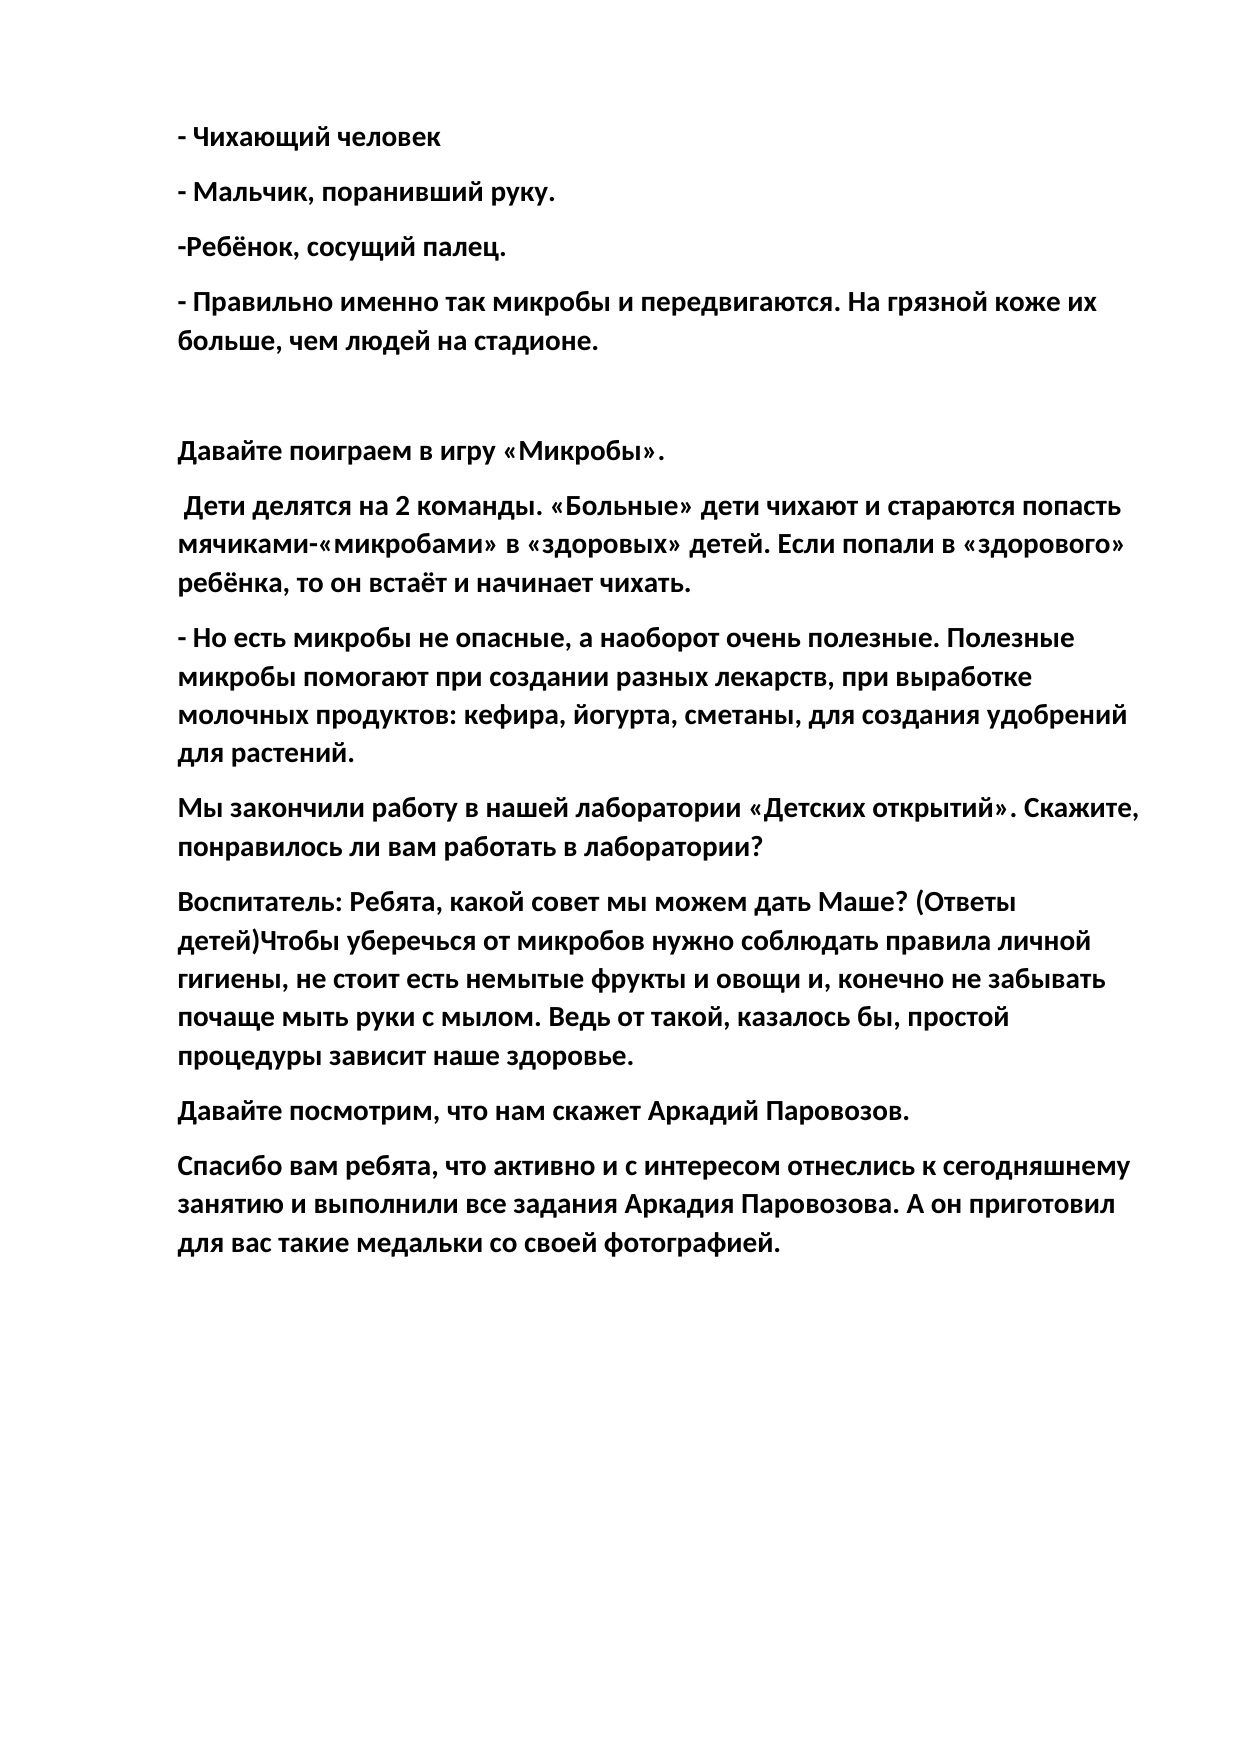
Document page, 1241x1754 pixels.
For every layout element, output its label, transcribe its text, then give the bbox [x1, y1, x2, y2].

text - Правильно именно так микробы и передвигаются. На грязной коже их больше, чем людей на стадионе. [177, 283, 1152, 357]
text -Ребёнок, сосущий палец. [177, 228, 1152, 264]
text - Мальчик, поранивший руку. [177, 173, 1152, 209]
text - Чихающий человек [177, 118, 1152, 154]
text Спасибо вам ребята, что активно и с интересом отнеслись к сегодняшнему занятию и выполнили все задания Аркадия Паровозова. А он приготовил для вас такие медальки со своей фотографией. [177, 1147, 1152, 1259]
text Мы закончили работу в нашей лаборатории «Детских открытий». Скажите, понравилось ли вам работать в лаборатории? [177, 789, 1152, 864]
text Давайте поиграем в игру «Микробы». [177, 432, 1152, 468]
text Давайте посмотрим, что нам скажет Аркадий Паровозов. [177, 1092, 1152, 1128]
text - Но есть микробы не опасные, а наоборот очень полезные. Полезные микробы помогают при создании разных лекарств, при выработке молочных продуктов: кефира, йогурта, сметаны, для создания удобрений для растений. [177, 619, 1152, 770]
text Воспитатель: Ребята, какой совет мы можем дать Маше? (Ответы детей)Чтобы уберечься от микробов нужно соблюдать правила личной гигиены, не стоит есть немытые фрукты и овощи и, конечно не забывать почаще мыть руки с мылом. Ведь от такой, казалось бы, простой процедуры зависит наше здоровье. [177, 883, 1152, 1072]
text Дети делятся на 2 команды. «Больные» дети чихают и стараются попасть мячиками-«микробами» в «здоровых» детей. Если попали в «здорового» ребёнка, то он встаёт и начинает чихать. [177, 487, 1152, 600]
